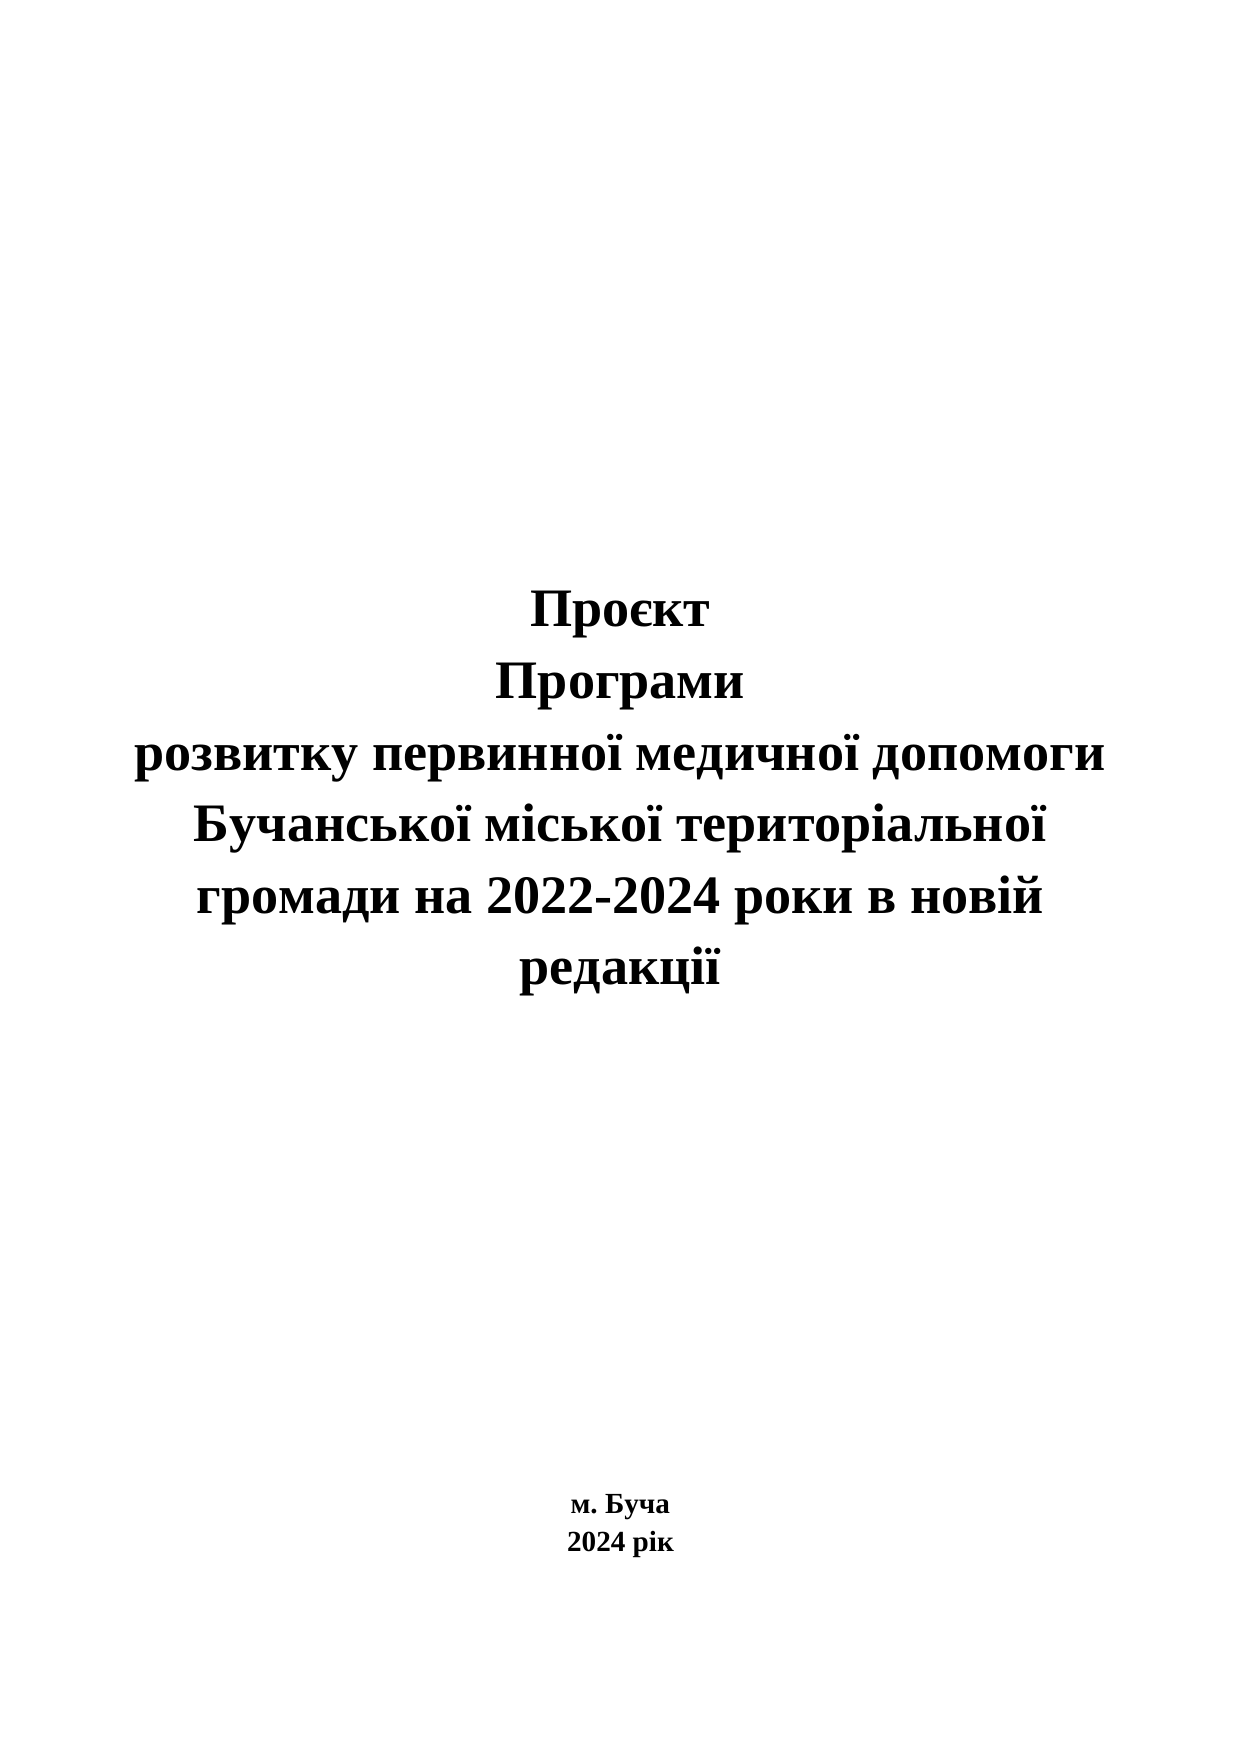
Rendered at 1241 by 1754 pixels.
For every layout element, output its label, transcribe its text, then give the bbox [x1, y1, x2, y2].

text розвитку первинної медичної допомоги [118, 719, 1122, 782]
text м. Буча [118, 1486, 1122, 1519]
text Програми [118, 648, 1122, 710]
text Проєкт [118, 576, 1122, 638]
text Бучанської міської територіальної громади на 2022-2024 роки в новій редакції [118, 791, 1122, 996]
text 2024 рік [118, 1524, 1122, 1558]
